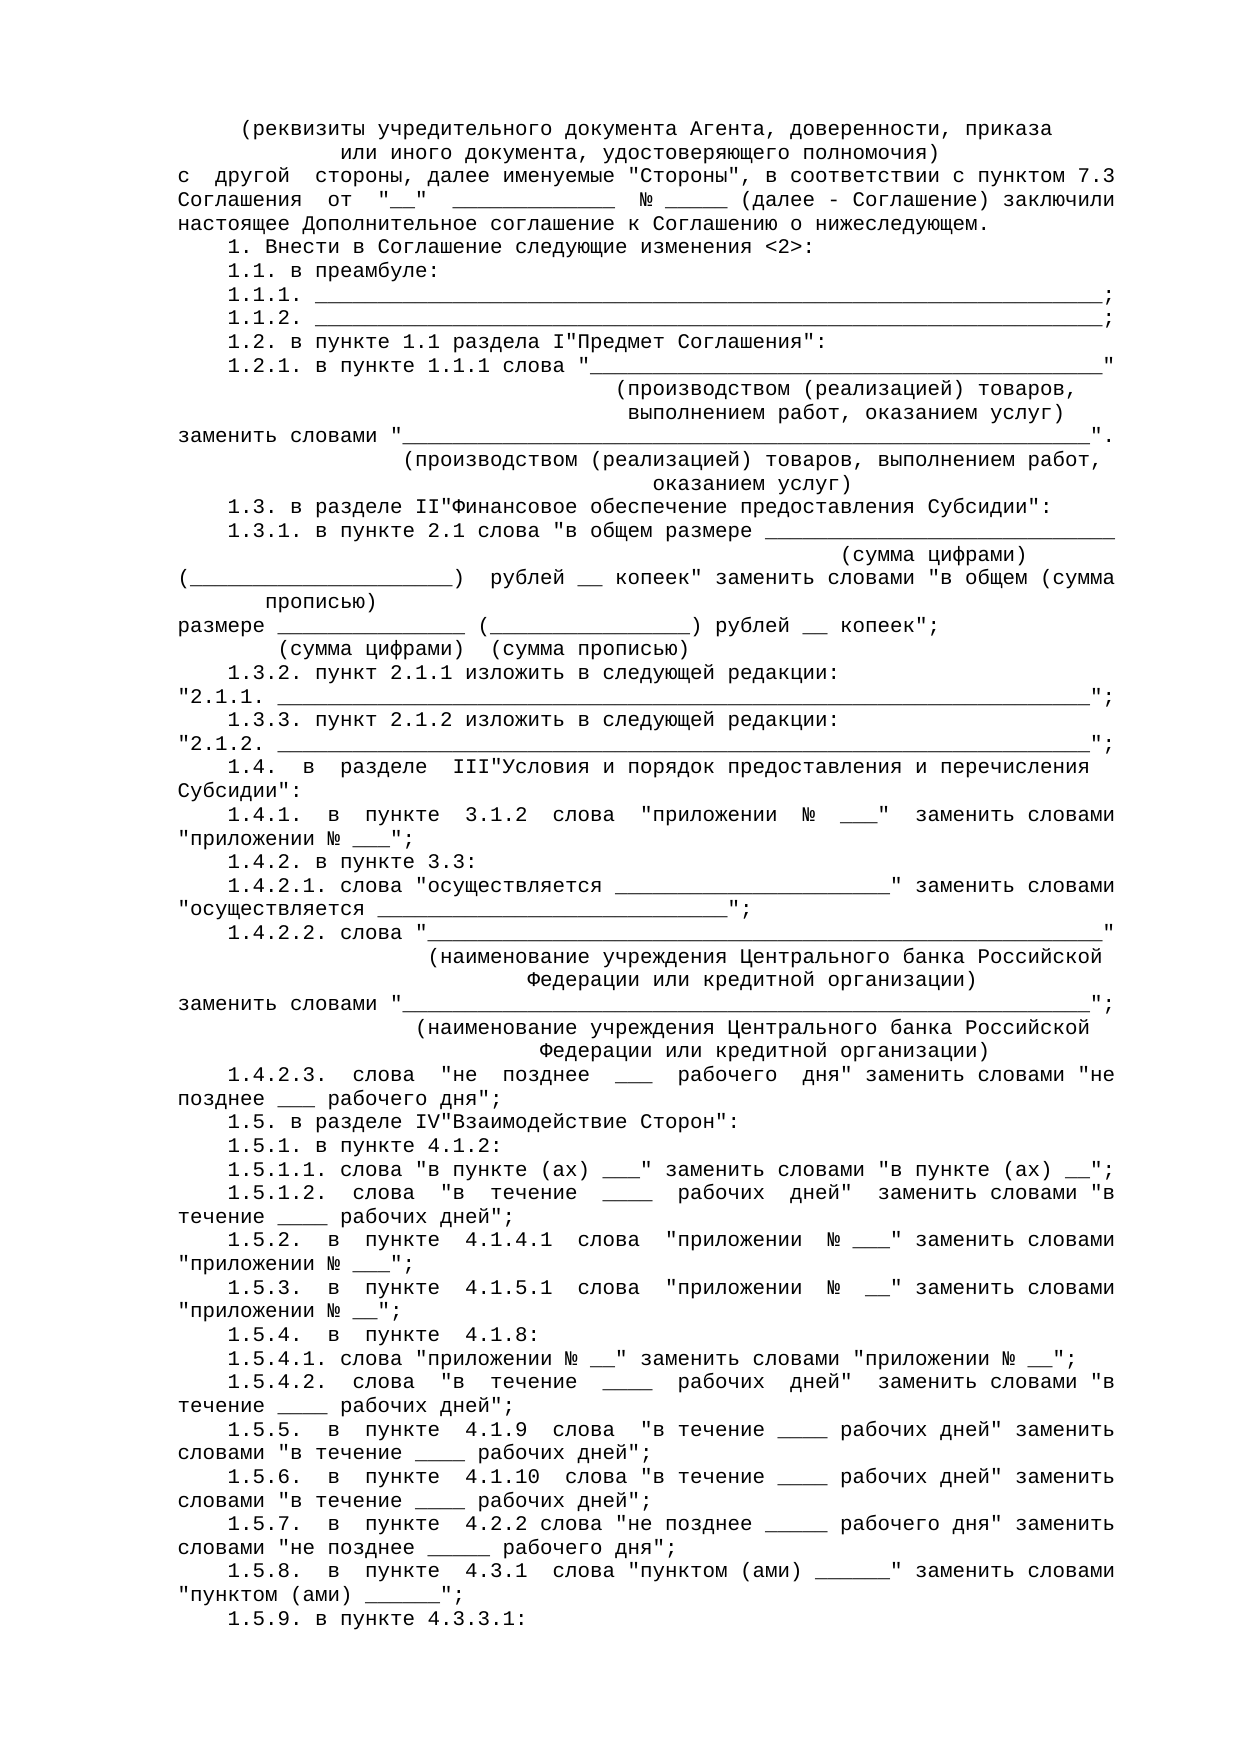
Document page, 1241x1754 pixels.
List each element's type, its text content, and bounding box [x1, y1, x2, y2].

text 1.1.1. _______________________________________________________________; [177, 284, 1152, 307]
text "приложении № ___"; [177, 1253, 1152, 1277]
text или иного документа, удостоверяющего полномочия) [177, 142, 1152, 165]
text 1.5.5. в пункте 4.1.9 слова "в течение ____ рабочих дней" заменить [177, 1419, 1152, 1442]
text 1.4.2.3. слова "не позднее ___ рабочего дня" заменить словами "не [177, 1064, 1152, 1088]
text 1.4.1. в пункте 3.1.2 слова "приложении № ___" заменить словами [177, 804, 1152, 827]
text Федерации или кредитной организации) [177, 1040, 1152, 1064]
text (производством (реализацией) товаров, выполнением работ, [177, 449, 1152, 473]
text заменить словами "_______________________________________________________". [177, 426, 1152, 449]
text Соглашения от "__" _____________ № _____ (далее - Соглашение) заключили [177, 189, 1152, 213]
text позднее ___ рабочего дня"; [177, 1088, 1152, 1111]
text 1.2.1. в пункте 1.1.1 слова "_________________________________________" [177, 354, 1152, 378]
text 1.5.1.2. слова "в течение ____ рабочих дней" заменить словами "в [177, 1182, 1152, 1206]
text 1.5.9. в пункте 4.3.3.1: [177, 1608, 1152, 1631]
text Федерации или кредитной организации) [177, 969, 1152, 993]
text 1.3.3. пункт 2.1.2 изложить в следующей редакции: [177, 709, 1152, 733]
text 1.5.8. в пункте 4.3.1 слова "пунктом (ами) ______" заменить словами [177, 1561, 1152, 1584]
text настоящее Дополнительное соглашение к Соглашению о нижеследующем. [177, 213, 1152, 236]
text (_____________________) рублей __ копеек" заменить словами "в общем (сумма [177, 567, 1152, 591]
text 1.4. в разделе III"Условия и порядок предоставления и перечисления [177, 757, 1152, 780]
text (реквизиты учредительного документа Агента, доверенности, приказа [177, 118, 1152, 142]
text 1.4.2.2. слова "______________________________________________________" [177, 922, 1152, 946]
text 1.4.2. в пункте 3.3: [177, 851, 1152, 875]
text "осуществляется ____________________________"; [177, 898, 1152, 922]
text размере _______________ (________________) рублей __ копеек"; [177, 615, 1152, 638]
text (наименование учреждения Центрального банка Российской [177, 1017, 1152, 1040]
text Субсидии": [177, 780, 1152, 804]
text 1.1.2. _______________________________________________________________; [177, 307, 1152, 331]
text "2.1.2. _________________________________________________________________"; [177, 733, 1152, 757]
text "приложении № ___"; [177, 827, 1152, 851]
text 1.3.1. в пункте 2.1 слова "в общем размере ____________________________ [177, 520, 1152, 544]
text 1. Внести в Соглашение следующие изменения <2>: [177, 236, 1152, 260]
text течение ____ рабочих дней"; [177, 1395, 1152, 1419]
text 1.3.2. пункт 2.1.1 изложить в следующей редакции: [177, 662, 1152, 686]
text "2.1.1. _________________________________________________________________"; [177, 686, 1152, 709]
text оказанием услуг) [177, 473, 1152, 496]
text 1.5.1. в пункте 4.1.2: [177, 1135, 1152, 1158]
text течение ____ рабочих дней"; [177, 1206, 1152, 1229]
text 1.5.6. в пункте 4.1.10 слова "в течение ____ рабочих дней" заменить [177, 1466, 1152, 1489]
text 1.5. в разделе IV"Взаимодействие Сторон": [177, 1111, 1152, 1135]
text прописью) [177, 591, 1152, 615]
text 1.4.2.1. слова "осуществляется ______________________" заменить словами [177, 875, 1152, 898]
text 1.5.4.2. слова "в течение ____ рабочих дней" заменить словами "в [177, 1371, 1152, 1395]
text 1.5.2. в пункте 4.1.4.1 слова "приложении № ___" заменить словами [177, 1229, 1152, 1253]
text (сумма цифрами) (сумма прописью) [177, 638, 1152, 662]
text (наименование учреждения Центрального банка Российской [177, 946, 1152, 969]
text словами "в течение ____ рабочих дней"; [177, 1442, 1152, 1466]
text 1.1. в преамбуле: [177, 260, 1152, 284]
text словами "в течение ____ рабочих дней"; [177, 1489, 1152, 1513]
text 1.5.7. в пункте 4.2.2 слова "не позднее _____ рабочего дня" заменить [177, 1513, 1152, 1537]
text 1.2. в пункте 1.1 раздела I"Предмет Соглашения": [177, 331, 1152, 354]
text (сумма цифрами) [177, 544, 1152, 567]
text 1.5.1.1. слова "в пункте (ах) ___" заменить словами "в пункте (ах) __"; [177, 1158, 1152, 1182]
text "приложении № __"; [177, 1300, 1152, 1324]
text (производством (реализацией) товаров, [177, 378, 1152, 402]
text 1.5.4. в пункте 4.1.8: [177, 1324, 1152, 1348]
text 1.5.3. в пункте 4.1.5.1 слова "приложении № __" заменить словами [177, 1277, 1152, 1300]
text 1.3. в разделе II"Финансовое обеспечение предоставления Субсидии": [177, 496, 1152, 520]
text словами "не позднее _____ рабочего дня"; [177, 1537, 1152, 1561]
text заменить словами "_______________________________________________________"; [177, 993, 1152, 1017]
text 1.5.4.1. слова "приложении № __" заменить словами "приложении № __"; [177, 1348, 1152, 1371]
text "пунктом (ами) ______"; [177, 1584, 1152, 1608]
text выполнением работ, оказанием услуг) [177, 402, 1152, 426]
text с другой стороны, далее именуемые "Стороны", в соответствии с пунктом 7.3 [177, 165, 1152, 189]
